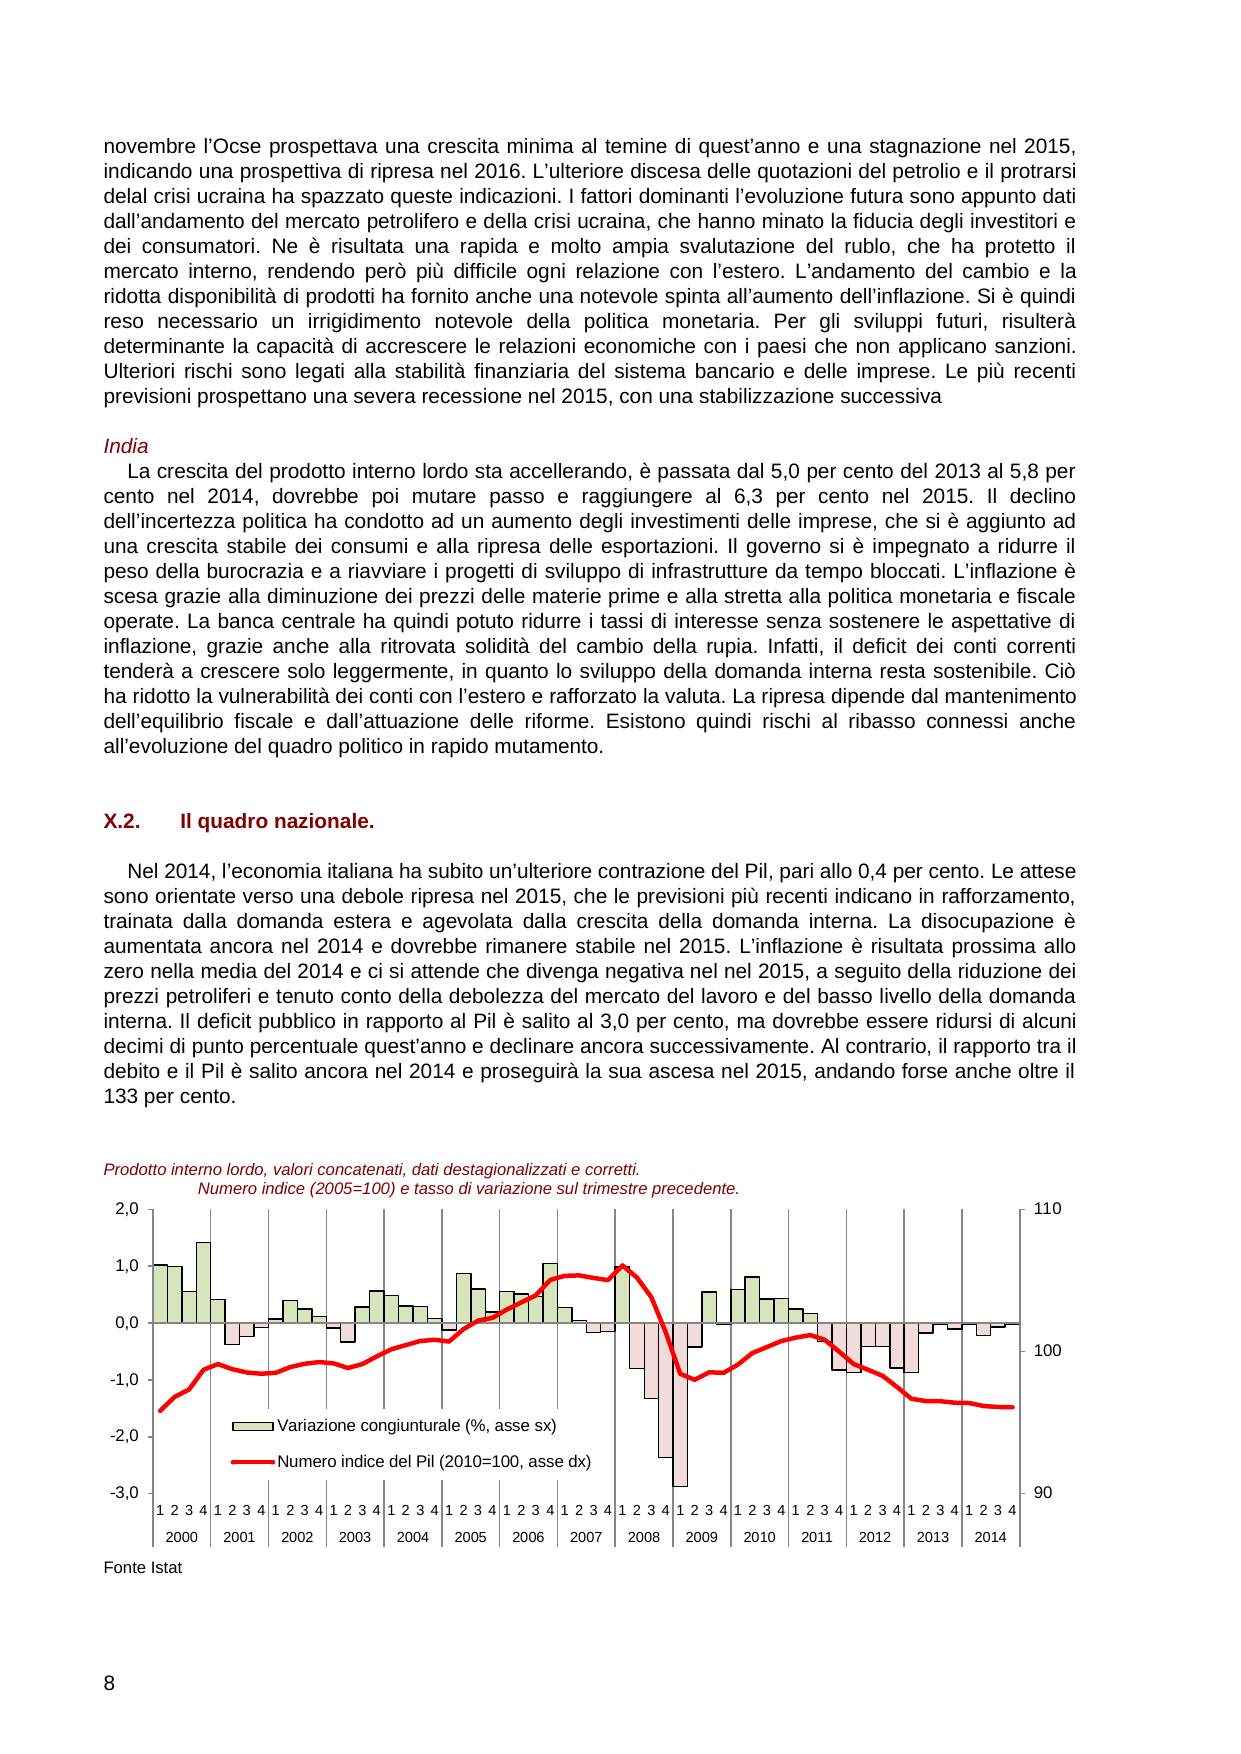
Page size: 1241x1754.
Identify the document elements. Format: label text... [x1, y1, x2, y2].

text Nel 2014, l’economia italiana ha subito un’ulteriore contrazione del Pil, pari allo 0,4 per cento. Le attese sono orientate verso una debole ripresa nel 2015, che le previsioni più recenti indicano in rafforzamento, trainata dalla domanda estera e agevolata dalla crescita della domanda interna. La disocupazione è aumentata ancora nel 2014 e dovrebbe rimanere stabile nel 2015. L’inflazione è risultata prossima allo zero nella media del 2014 e ci si attende che divenga negativa nel nel 2015, a seguito della riduzione dei prezzi petroliferi e tenuto conto della debolezza del mercato del lavoro e del basso livello della domanda interna. Il deficit pubblico in rapporto al Pil è salito al 3,0 per cento, ma dovrebbe essere ridursi di alcuni decimi di punto percentuale quest’anno e declinare ancora successivamente. Al contrario, il rapporto tra il debito e il Pil è salito ancora nel 2014 e proseguirà la sua ascesa nel 2015, andando forse anche oltre il 133 per cento. [103, 858, 1078, 1108]
table_cell [103, 1198, 1078, 1551]
table_header Prodotto interno lordo, valori concatenati, dati destagionalizzati e corretti. Numero indice (2005=100) e tasso di variazione sul trimestre precedente. [103, 1159, 1078, 1198]
table_cell Fonte Istat [103, 1551, 1078, 1577]
text La crescita del prodotto interno lordo sta accellerando, è passata dal 5,0 per cento del 2013 al 5,8 per cento nel 2014, dovrebbe poi mutare passo e raggiungere al 6,3 per cento nel 2015. Il declino dell’incertezza politica ha condotto ad un aumento degli investimenti delle imprese, che si è aggiunto ad una crescita stabile dei consumi e alla ripresa delle esportazioni. Il governo si è impegnato a ridurre il peso della burocrazia e a riavviare i progetti di sviluppo di infrastrutture da tempo bloccati. L’inflazione è scesa grazie alla diminuzione dei prezzi delle materie prime e alla stretta alla politica monetaria e fiscale operate. La banca centrale ha quindi potuto ridurre i tassi di interesse senza sostenere le aspettative di inflazione, grazie anche alla ritrovata solidità del cambio della rupia. Infatti, il deficit dei conti correnti tenderà a crescere solo leggermente, in quanto lo sviluppo della domanda interna resta sostenibile. Ciò ha ridotto la vulnerabilità dei conti con l’estero e rafforzato la valuta. La ripresa dipende dal mantenimento dell’equilibrio fiscale e dall’attuazione delle riforme. Esistono quindi rischi al ribasso connessi anche all’evoluzione del quadro politico in rapido mutamento. [103, 458, 1078, 758]
subtitle X.2. Il quadro nazionale. [103, 808, 1078, 833]
subtitle India [103, 433, 1078, 458]
